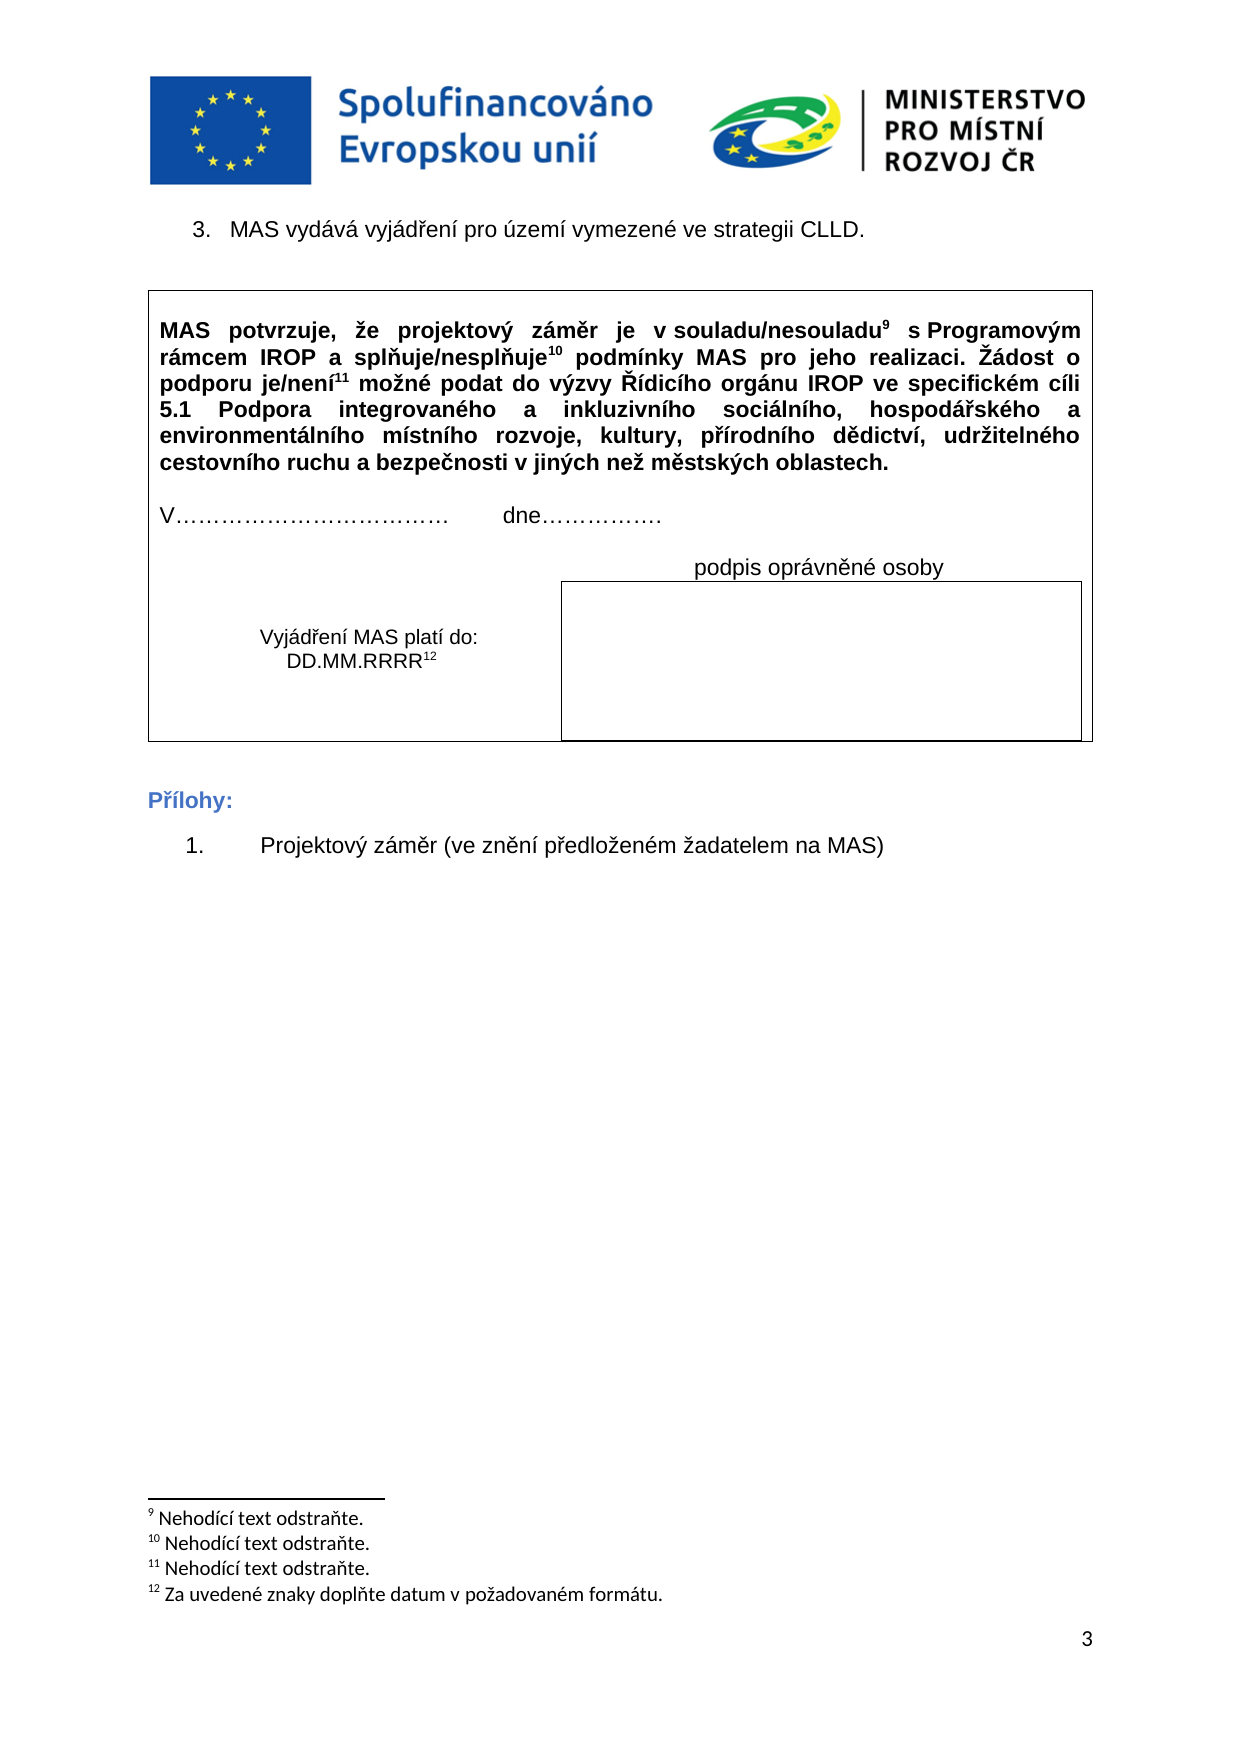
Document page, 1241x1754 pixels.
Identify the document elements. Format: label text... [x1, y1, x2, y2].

list Projektový záměr (ve znění předloženém žadatelem na MAS) [185, 832, 1093, 859]
picture [147, 73, 1093, 188]
text Přílohy: [148, 787, 1093, 814]
list MAS vydává vyjádření pro území vymezené ve strategii CLLD. [192, 216, 1093, 242]
table_header MAS potvrzuje, že projektový záměr je v souladu/nesouladu s Programovým rámcem IROP a splňuje/nesplňuje podmínky MAS pro jeho realizaci. Žádost o podporu je/není možné podat do výzvy Řídicího orgánu IROP ve specifickém cíli 5.1 Podpora integrovaného a inkluzivního sociálního, hospodářského a environmentálního místního rozvoje, kultury, přírodního dědictví, udržitelného cestovního ruchu a bezpečnosti v jiných než městských oblastech. V……………………………… dne……………. podpis oprávněné osoby [149, 291, 1092, 741]
